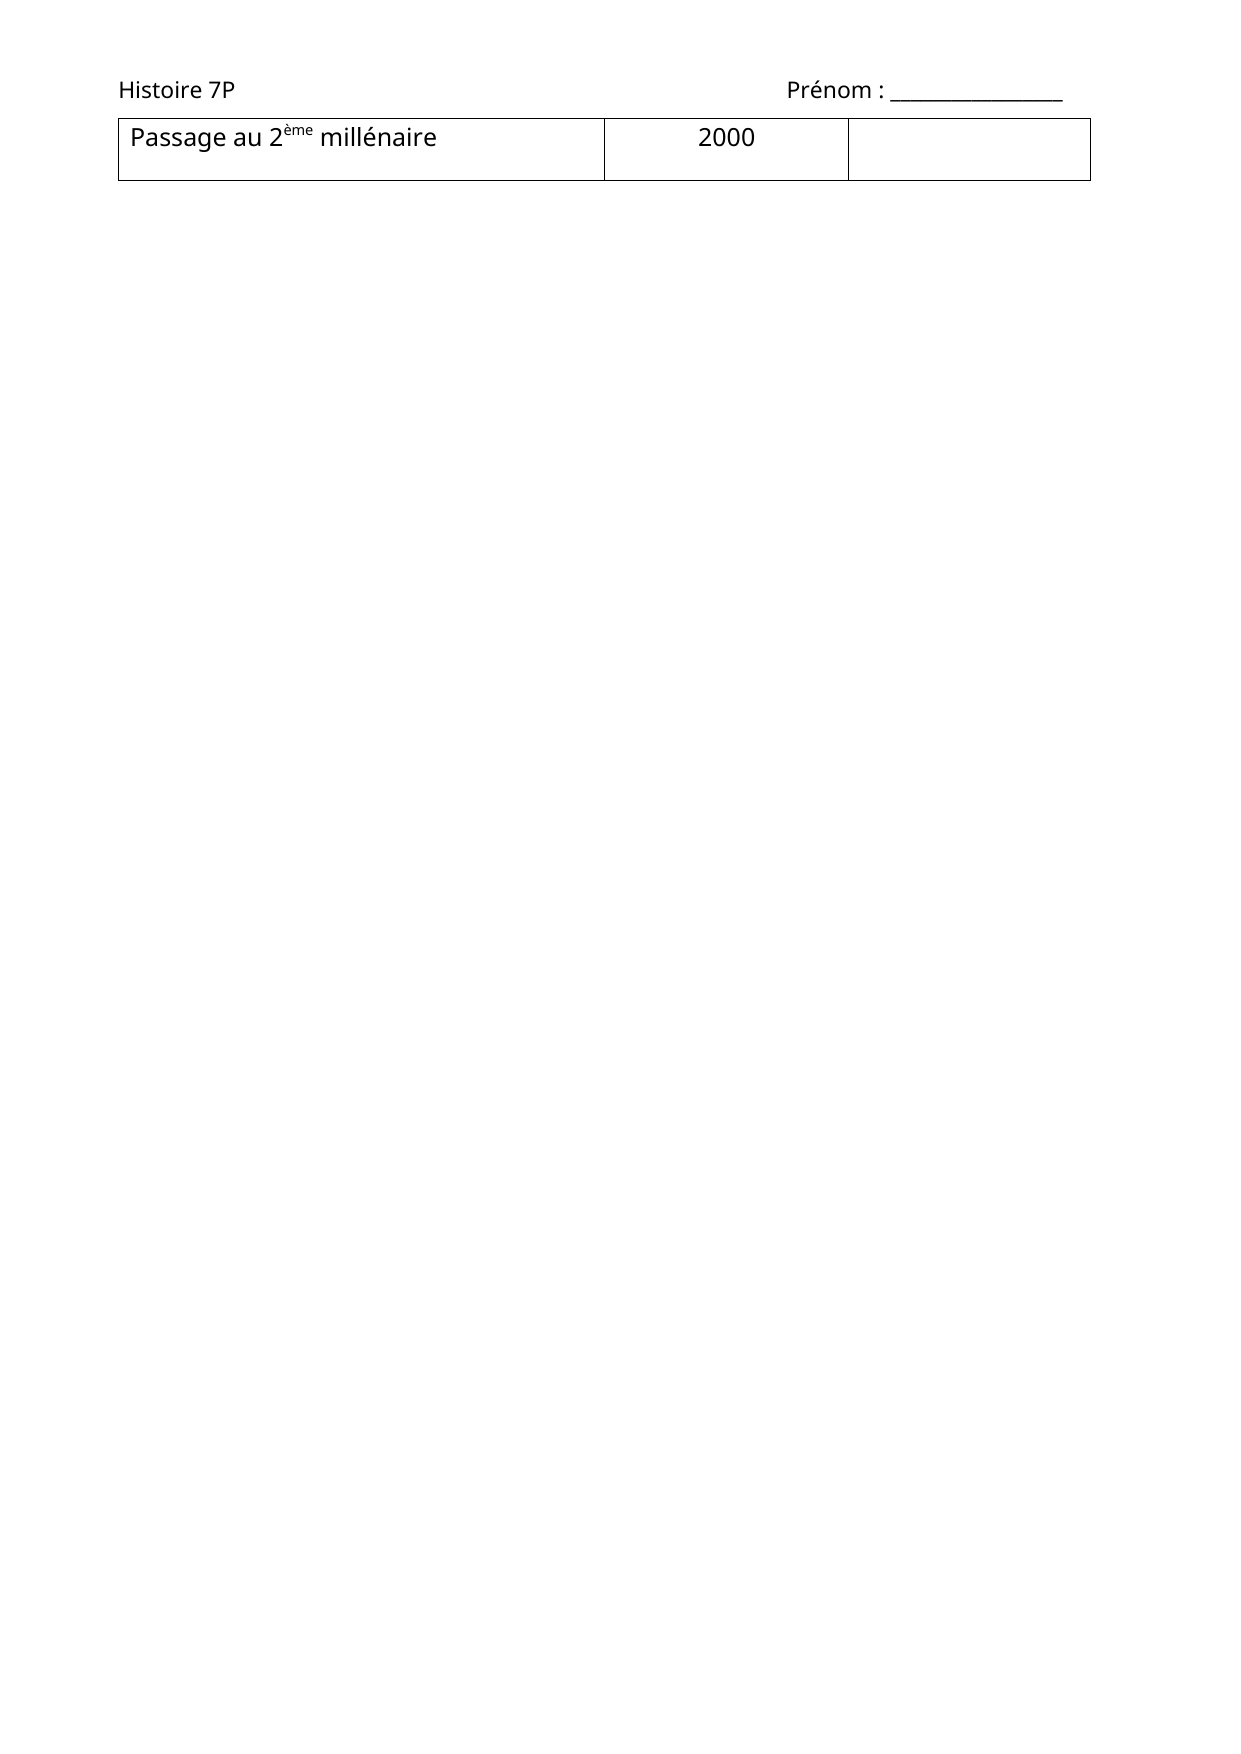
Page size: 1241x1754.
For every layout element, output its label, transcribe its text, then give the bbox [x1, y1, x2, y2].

table_cell [849, 119, 1090, 180]
table_cell Passage au 2ème millénaire [119, 119, 604, 180]
table_cell 2000 [605, 119, 848, 180]
